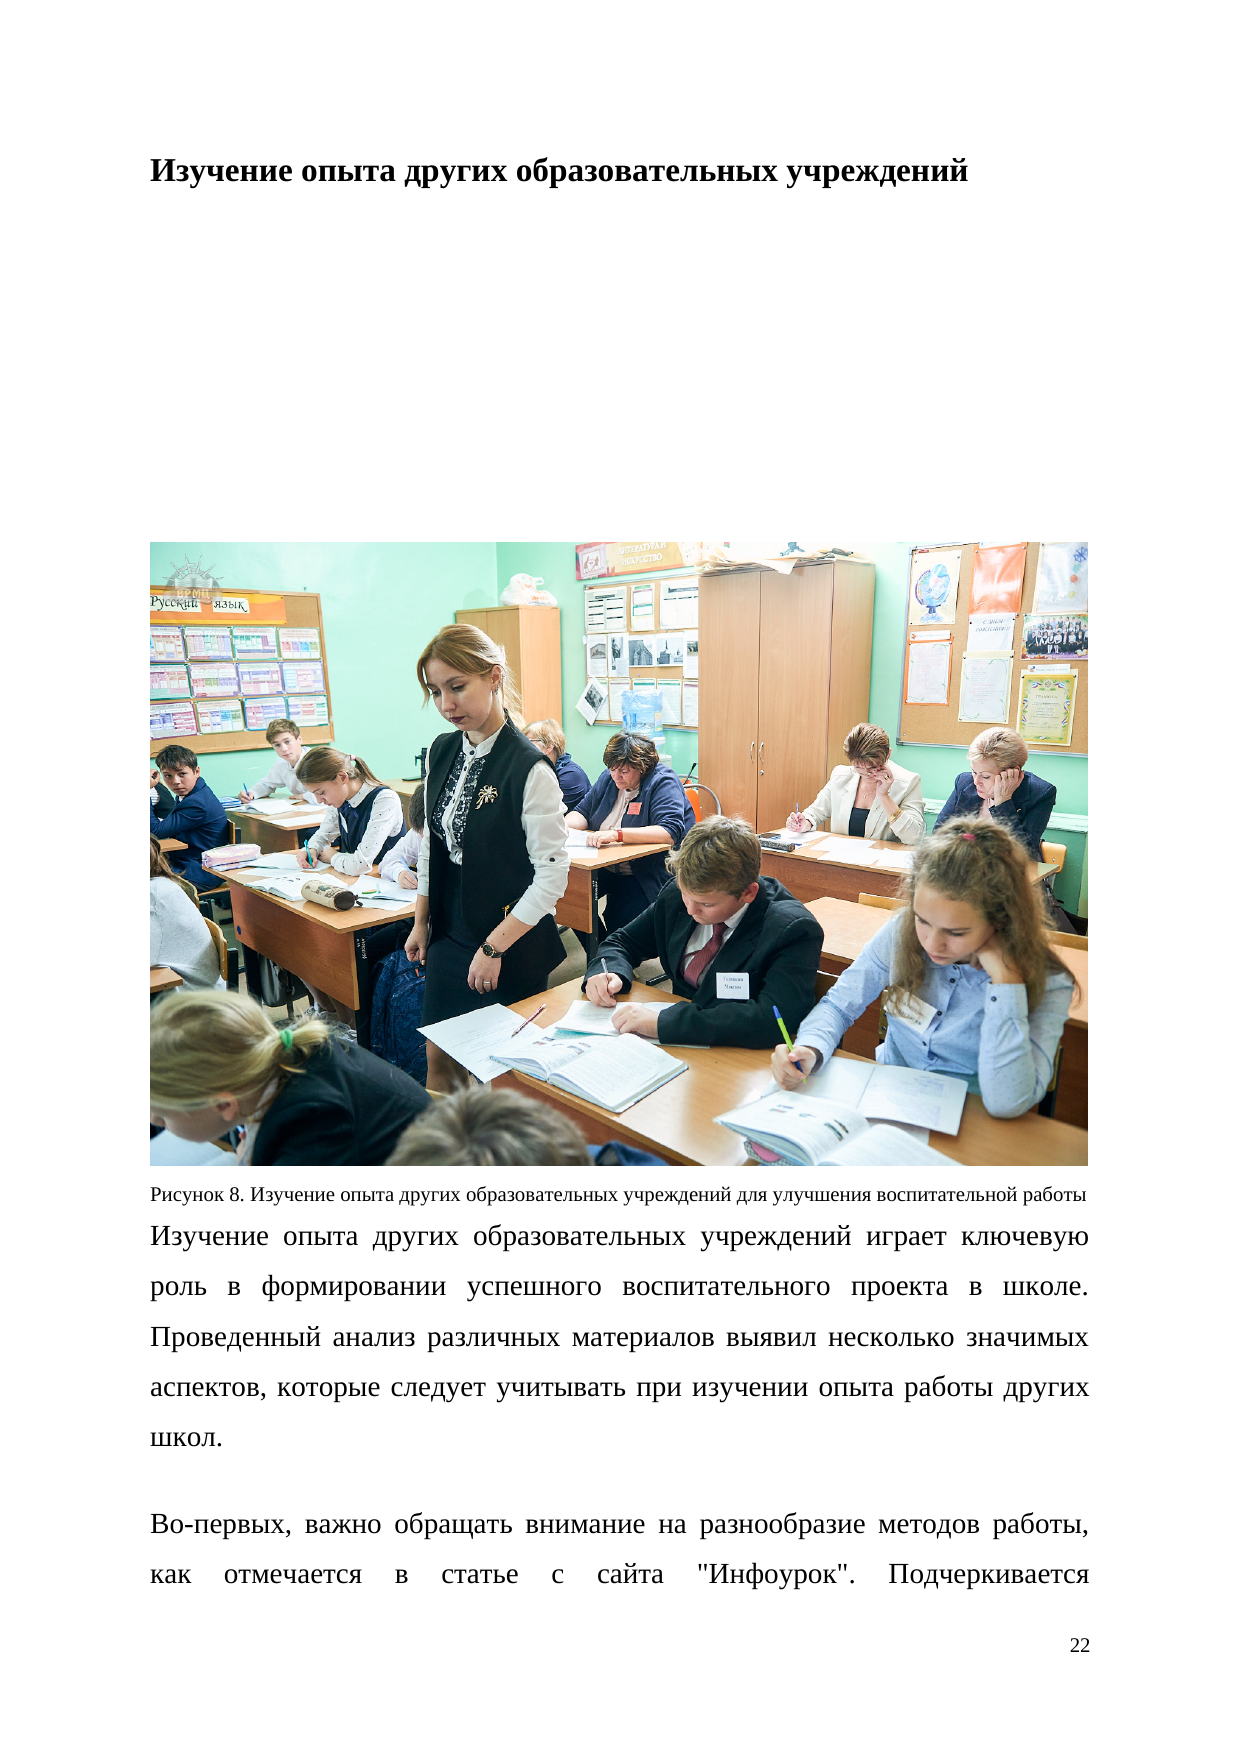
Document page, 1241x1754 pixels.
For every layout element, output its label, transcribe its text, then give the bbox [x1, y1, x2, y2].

text Изучение опыта других образовательных учреждений играет ключевую роль в формировании успешного воспитательного проекта в школе. Проведенный анализ различных материалов выявил несколько значимых аспектов, которые следует учитывать при изучении опыта работы других школ. [150, 1218, 1090, 1453]
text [150, 1506, 1090, 1590]
subtitle Изучение опыта других образовательных учреждений [150, 150, 1090, 188]
picture [150, 542, 1088, 1166]
